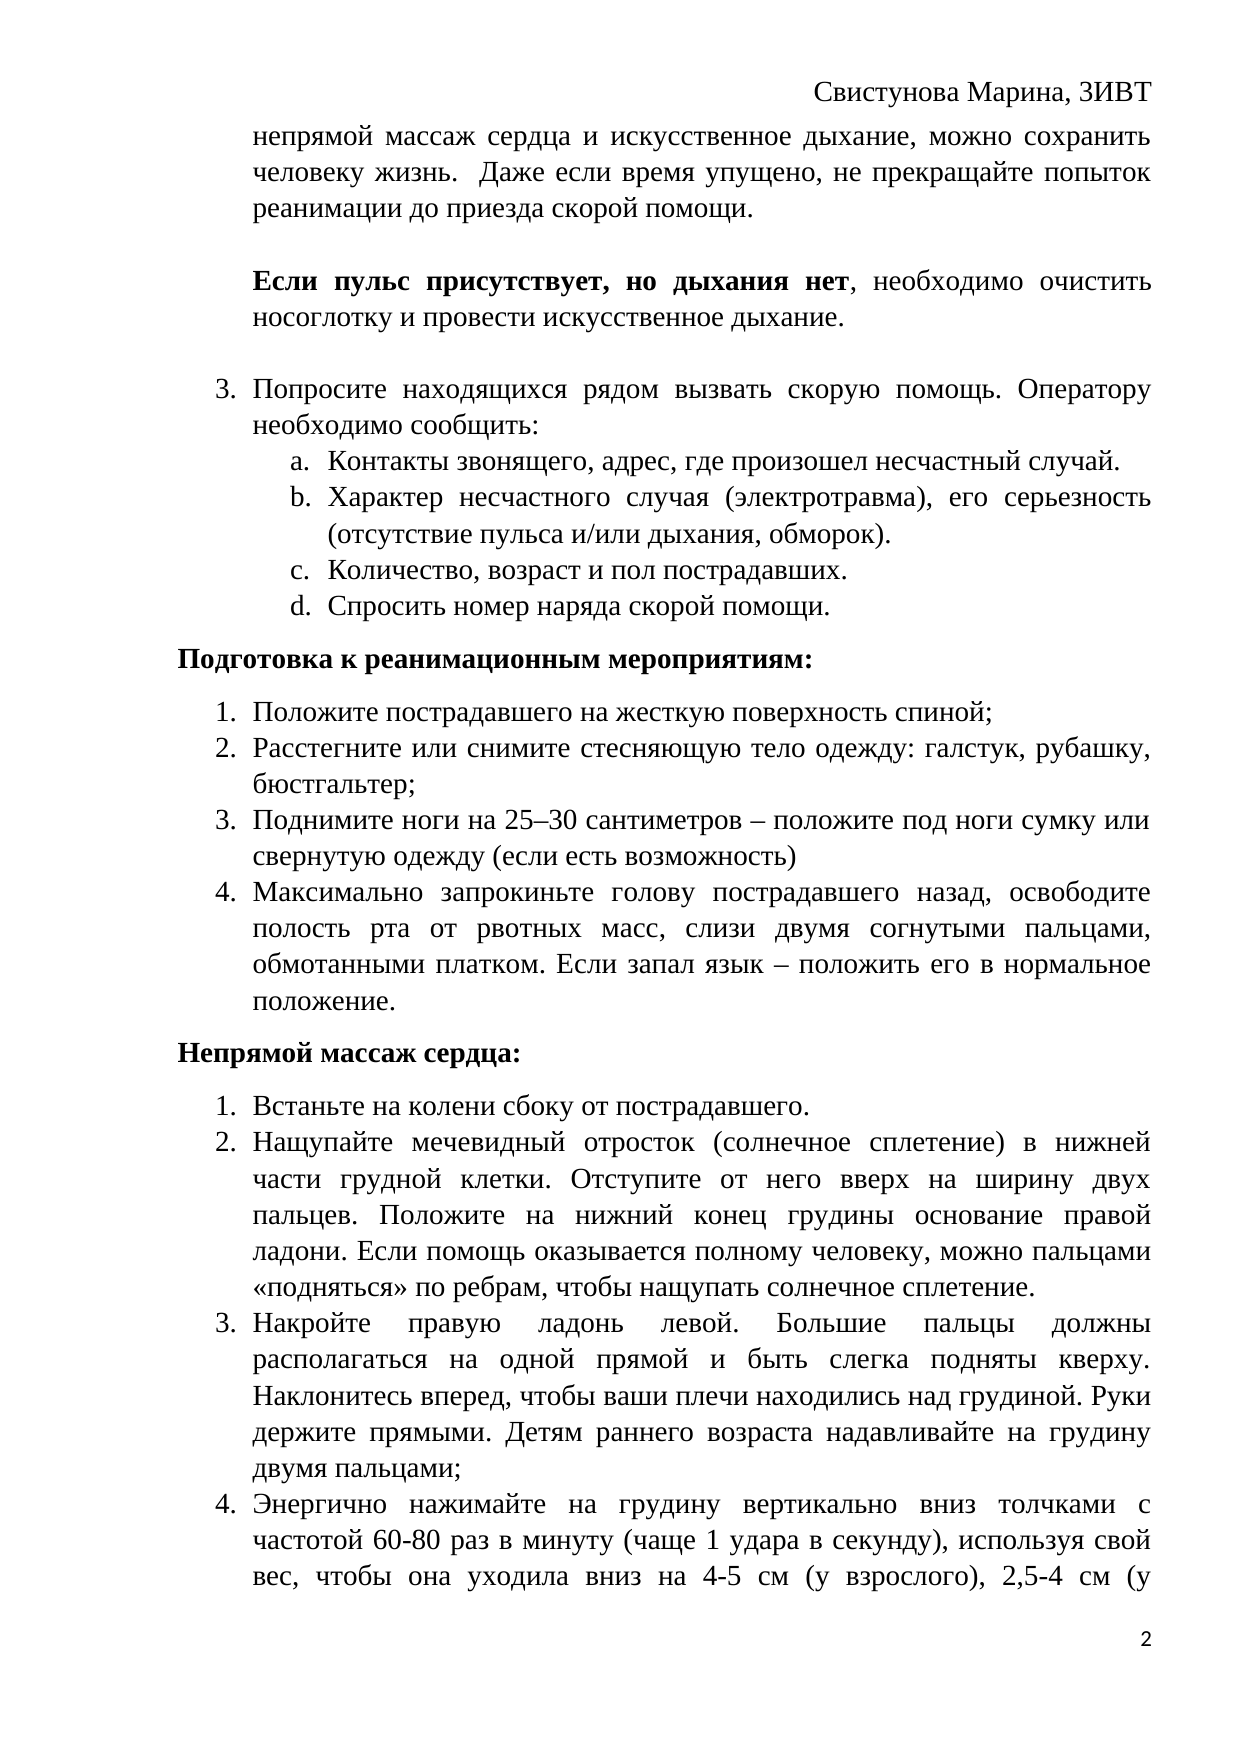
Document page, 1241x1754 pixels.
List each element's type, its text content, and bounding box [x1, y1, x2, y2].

list Максимально запрокиньте голову пострадавшего назад, освободите полость рта от рвотных масс, слизи двумя согнутыми пальцами, обмотанными платком. Если запал язык – положить его в нормальное положение. [215, 874, 1152, 1016]
list Нащупайте мечевидный отросток (солнечное сплетение) в нижней части грудной клетки. Отступите от него вверх на ширину двух пальцев. Положите на нижний конец грудины основание правой ладони. Если помощь оказывается полному человеку, можно пальцами «подняться» по ребрам, чтобы нащупать солнечное сплетение. [215, 1124, 1152, 1303]
list Количество, возраст и пол пострадавших. [290, 552, 1152, 585]
list Спросить номер наряда скорой помощи. [290, 588, 1152, 622]
list Характер несчастного случая (электротравма), его серьезность (отсутствие пульса и/или дыхания, обморок). [290, 479, 1152, 549]
text Подготовка к реанимационным мероприятиям: [177, 641, 1152, 674]
text Непрямой массаж сердца: [177, 1036, 1152, 1069]
list Попросите находящихся рядом вызвать скорую помощь. Оператору необходимо сообщить: [215, 371, 1152, 441]
list Расстегните или снимите стесняющую тело одежду: галстук, рубашку, бюстгальтер; [215, 730, 1152, 799]
list Если пульс присутствует, но дыхания нет, необходимо очистить носоглотку и провести искусственное дыхание. [252, 263, 1152, 332]
list Накройте правую ладонь левой. Большие пальцы должны располагаться на одной прямой и быть слегка подняты кверху. Наклонитесь вперед, чтобы ваши плечи находились над грудиной. Руки держите прямыми. Детям раннего возраста надавливайте на грудину двумя пальцами; [215, 1305, 1152, 1483]
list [215, 1486, 1152, 1592]
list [252, 118, 1152, 224]
list Встаньте на колени сбоку от пострадавшего. [215, 1088, 1152, 1122]
list Контакты звонящего, адрес, где произошел несчастный случай. [290, 443, 1152, 477]
list Положите пострадавшего на жесткую поверхность спиной; [215, 694, 1152, 727]
list Поднимите ноги на 25–30 сантиметров – положите под ноги сумку или свернутую одежду (если есть возможность) [215, 802, 1152, 872]
